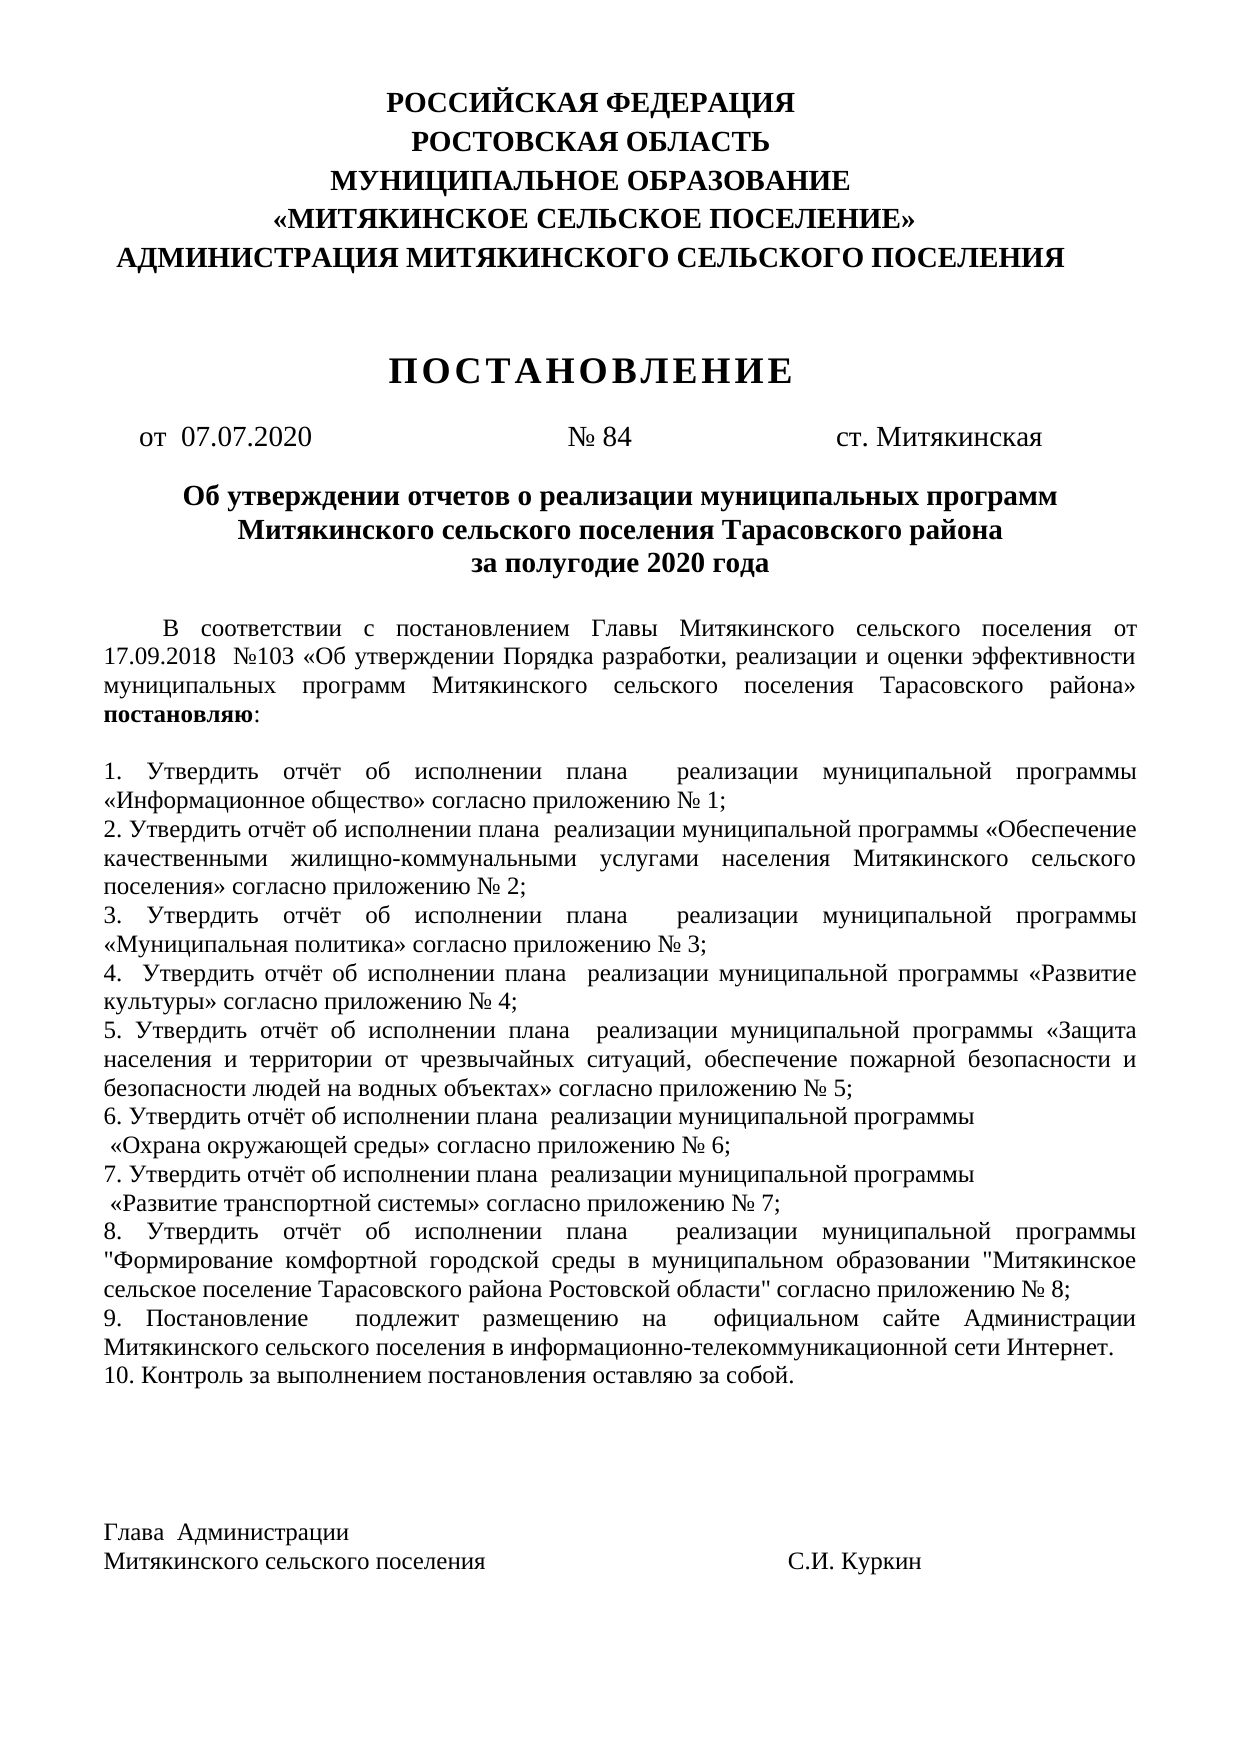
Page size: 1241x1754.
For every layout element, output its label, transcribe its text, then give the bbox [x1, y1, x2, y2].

text 5. Утвердить отчёт об исполнении плана реализации муниципальной программы «Защита населения и территории от чрезвычайных ситуаций, обеспечение пожарной безопасности и безопасности людей на водных объектах» согласно приложению № 5; [103, 1015, 1137, 1101]
text 10. Контроль за выполнением постановления оставляю за собой. [103, 1361, 1137, 1389]
text АДМИНИСТРАЦИЯ МИТЯКИНСКОГО СЕЛЬСКОГО ПОСЕЛЕНИЯ [44, 240, 1137, 273]
text «Развитие транспортной системы» согласно приложению № 7; [103, 1188, 1137, 1216]
text 1. Утвердить отчёт об исполнении плана реализации муниципальной программы «Информационное общество» согласно приложению № 1; [103, 756, 1137, 814]
text Глава Администрации [103, 1517, 1137, 1546]
text РОССИЙСКАЯ ФЕДЕРАЦИЯ [44, 86, 1137, 119]
text 9. Постановление подлежит размещению на официальном сайте Администрации Митякинского сельского поселения в информационно-телекоммуникационной сети Интернет. [103, 1303, 1137, 1361]
text «МИТЯКИНСКОЕ СЕЛЬСКОЕ ПОСЕЛЕНИЕ» [44, 201, 1137, 235]
text МУНИЦИПАЛЬНОЕ ОБРАЗОВАНИЕ [44, 163, 1137, 196]
text от 07.07.2020 № 84 ст. Митякинская [44, 419, 1137, 453]
text 6. Утвердить отчёт об исполнении плана реализации муниципальной программы [103, 1101, 1137, 1130]
text Митякинского сельского поселения С.И. Куркин [103, 1546, 1137, 1575]
text 4. Утвердить отчёт об исполнении плана реализации муниципальной программы «Развитие культуры» согласно приложению № 4; [103, 958, 1137, 1015]
title Об утверждении отчетов о реализации муниципальных программ Митякинского сельского поселения Тарасовского района [103, 478, 1137, 546]
text ПОСТАНОВЛЕНИЕ [44, 349, 1137, 392]
text 8. Утвердить отчёт об исполнении плана реализации муниципальной программы "Формирование комфортной городской среды в муниципальном образовании "Митякинское сельское поселение Тарасовского района Ростовской области" согласно приложению № 8; [103, 1216, 1137, 1303]
text РОСТОВСКАЯ ОБЛАСТЬ [44, 124, 1137, 158]
text 2. Утвердить отчёт об исполнении плана реализации муниципальной программы «Обеспечение качественными жилищно-коммунальными услугами населения Митякинского сельского поселения» согласно приложению № 2; [103, 814, 1137, 900]
text «Охрана окружающей среды» согласно приложению № 6; [103, 1130, 1137, 1159]
title В соответствии с постановлением Главы Митякинского сельского поселения от 17.09.2018 №103 «Об утверждении Порядка разработки, реализации и оценки эффективности муниципальных программ Митякинского сельского поселения Тарасовского района» постановляю: [103, 613, 1137, 728]
text 3. Утвердить отчёт об исполнении плана реализации муниципальной программы «Муниципальная политика» согласно приложению № 3; [103, 900, 1137, 958]
text 7. Утвердить отчёт об исполнении плана реализации муниципальной программы [103, 1159, 1137, 1188]
title за полугодие 2020 года [103, 546, 1137, 579]
